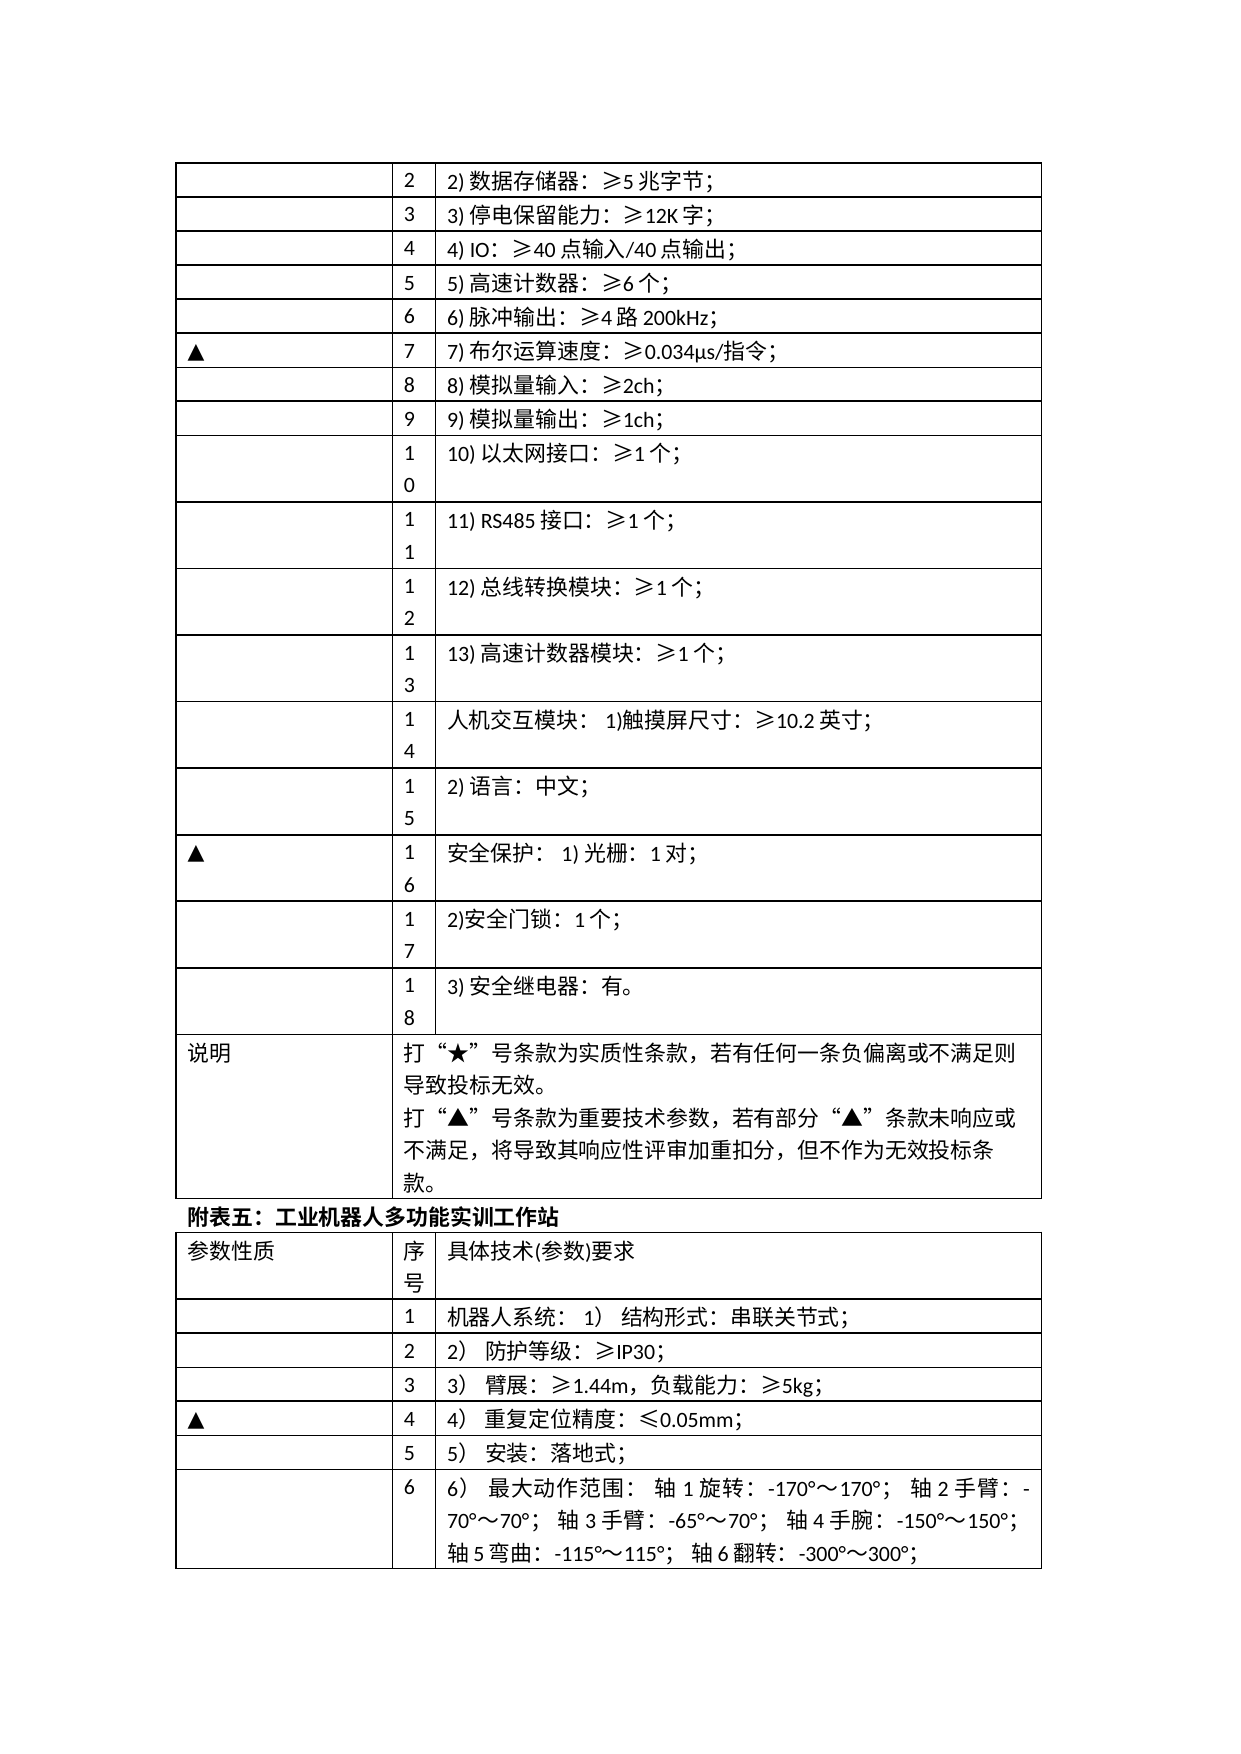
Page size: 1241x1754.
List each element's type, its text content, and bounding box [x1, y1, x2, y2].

table_cell [177, 266, 392, 298]
table_header 参数性质 [177, 1233, 392, 1298]
table_cell 机器人系统： 1） 结构形式：串联关节式； [436, 1300, 1041, 1332]
table_cell 11 [393, 503, 435, 568]
table_cell [177, 636, 392, 701]
table_cell 14 [393, 702, 435, 767]
table_cell [177, 569, 392, 634]
table_cell 6） 最大动作范围： 轴1旋转：-170°～170°； 轴2手臂：-70°～70°； 轴3手臂：-65°～70°； 轴4手腕：-150°～150°； 轴5弯曲：-115°～115°； 轴6翻转：-300°～300°； [436, 1470, 1041, 1568]
table_cell 13) 高速计数器模块：≥1个； [436, 636, 1041, 701]
table_cell 3 [393, 1368, 435, 1400]
table_cell 5 [393, 1436, 435, 1468]
table_cell ▲ [177, 334, 392, 366]
table_cell 16 [393, 836, 435, 900]
table_cell [177, 402, 392, 434]
table_cell ▲ [177, 1402, 392, 1434]
table_cell [177, 969, 392, 1033]
table_cell 4 [393, 232, 435, 264]
text 附表五：工业机器人多功能实训工作站 [187, 1199, 1053, 1232]
table_cell [177, 902, 392, 967]
table_cell 7 [393, 334, 435, 366]
table_cell 12 [393, 569, 435, 634]
table_cell 4) IO：≥40点输入/40点输出； [436, 232, 1041, 264]
table_cell 12) 总线转换模块：≥1个； [436, 569, 1041, 634]
table_cell [177, 198, 392, 230]
table_cell 2) 数据存储器：≥5兆字节； [436, 164, 1041, 196]
table_cell ▲ [177, 836, 392, 900]
table_cell 1 [393, 1300, 435, 1332]
table_cell 2) 语言：中文； [436, 769, 1041, 834]
table_cell 18 [393, 969, 435, 1033]
table_cell 2)安全门锁：1个； [436, 902, 1041, 967]
table_cell [177, 300, 392, 332]
table_cell 10 [393, 436, 435, 501]
table_cell [177, 1470, 392, 1568]
table_cell 3) 安全继电器：有。 [436, 969, 1041, 1033]
table_cell [177, 702, 392, 767]
table_cell 17 [393, 902, 435, 967]
table_cell 6 [393, 300, 435, 332]
table_cell 安全保护： 1) 光栅：1对； [436, 836, 1041, 900]
table_cell 6) 脉冲输出：≥4路200kHz； [436, 300, 1041, 332]
table_cell [177, 436, 392, 501]
table_cell 7) 布尔运算速度：≥0.034μs/指令； [436, 334, 1041, 366]
table_cell [177, 164, 392, 196]
table_header 序号 [393, 1233, 435, 1298]
table_header 具体技术(参数)要求 [436, 1233, 1041, 1298]
table_cell 10) 以太网接口：≥1个； [436, 436, 1041, 501]
table_cell [177, 1436, 392, 1468]
table_cell 8) 模拟量输入：≥2ch； [436, 368, 1041, 400]
table_cell 4 [393, 1402, 435, 1434]
table_cell 5） 安装：落地式； [436, 1436, 1041, 1468]
table_cell 3） 臂展：≥1.44m，负载能力：≥5kg； [436, 1368, 1041, 1400]
table_cell 11) RS485接口：≥1个； [436, 503, 1041, 568]
table_cell 2） 防护等级：≥IP30； [436, 1334, 1041, 1366]
table_cell 说明 [177, 1035, 392, 1198]
table_cell 9) 模拟量输出：≥1ch； [436, 402, 1041, 434]
table_cell 8 [393, 368, 435, 400]
table_cell 5 [393, 266, 435, 298]
table_cell 3 [393, 198, 435, 230]
table_cell 6 [393, 1470, 435, 1568]
table_cell 打“★”号条款为实质性条款，若有任何一条负偏离或不满足则导致投标无效。 打“▲”号条款为重要技术参数，若有部分“▲”条款未响应或不满足，将导致其响应性评审加重扣分，但不作为无效投标条款。 [393, 1035, 1041, 1198]
table_cell 13 [393, 636, 435, 701]
table_cell 9 [393, 402, 435, 434]
table_cell 4） 重复定位精度：≤0.05mm； [436, 1402, 1041, 1434]
table_cell 2 [393, 1334, 435, 1366]
table_cell [177, 769, 392, 834]
table_cell [177, 503, 392, 568]
table_cell 3) 停电保留能力：≥12K字； [436, 198, 1041, 230]
table_cell 15 [393, 769, 435, 834]
table_cell 2 [393, 164, 435, 196]
table_cell [177, 232, 392, 264]
table_cell [177, 1334, 392, 1366]
table_cell [177, 368, 392, 400]
table_cell [177, 1368, 392, 1400]
table_cell 人机交互模块： 1)触摸屏尺寸：≥10.2英寸； [436, 702, 1041, 767]
table_cell 5) 高速计数器：≥6个； [436, 266, 1041, 298]
table_cell [177, 1300, 392, 1332]
